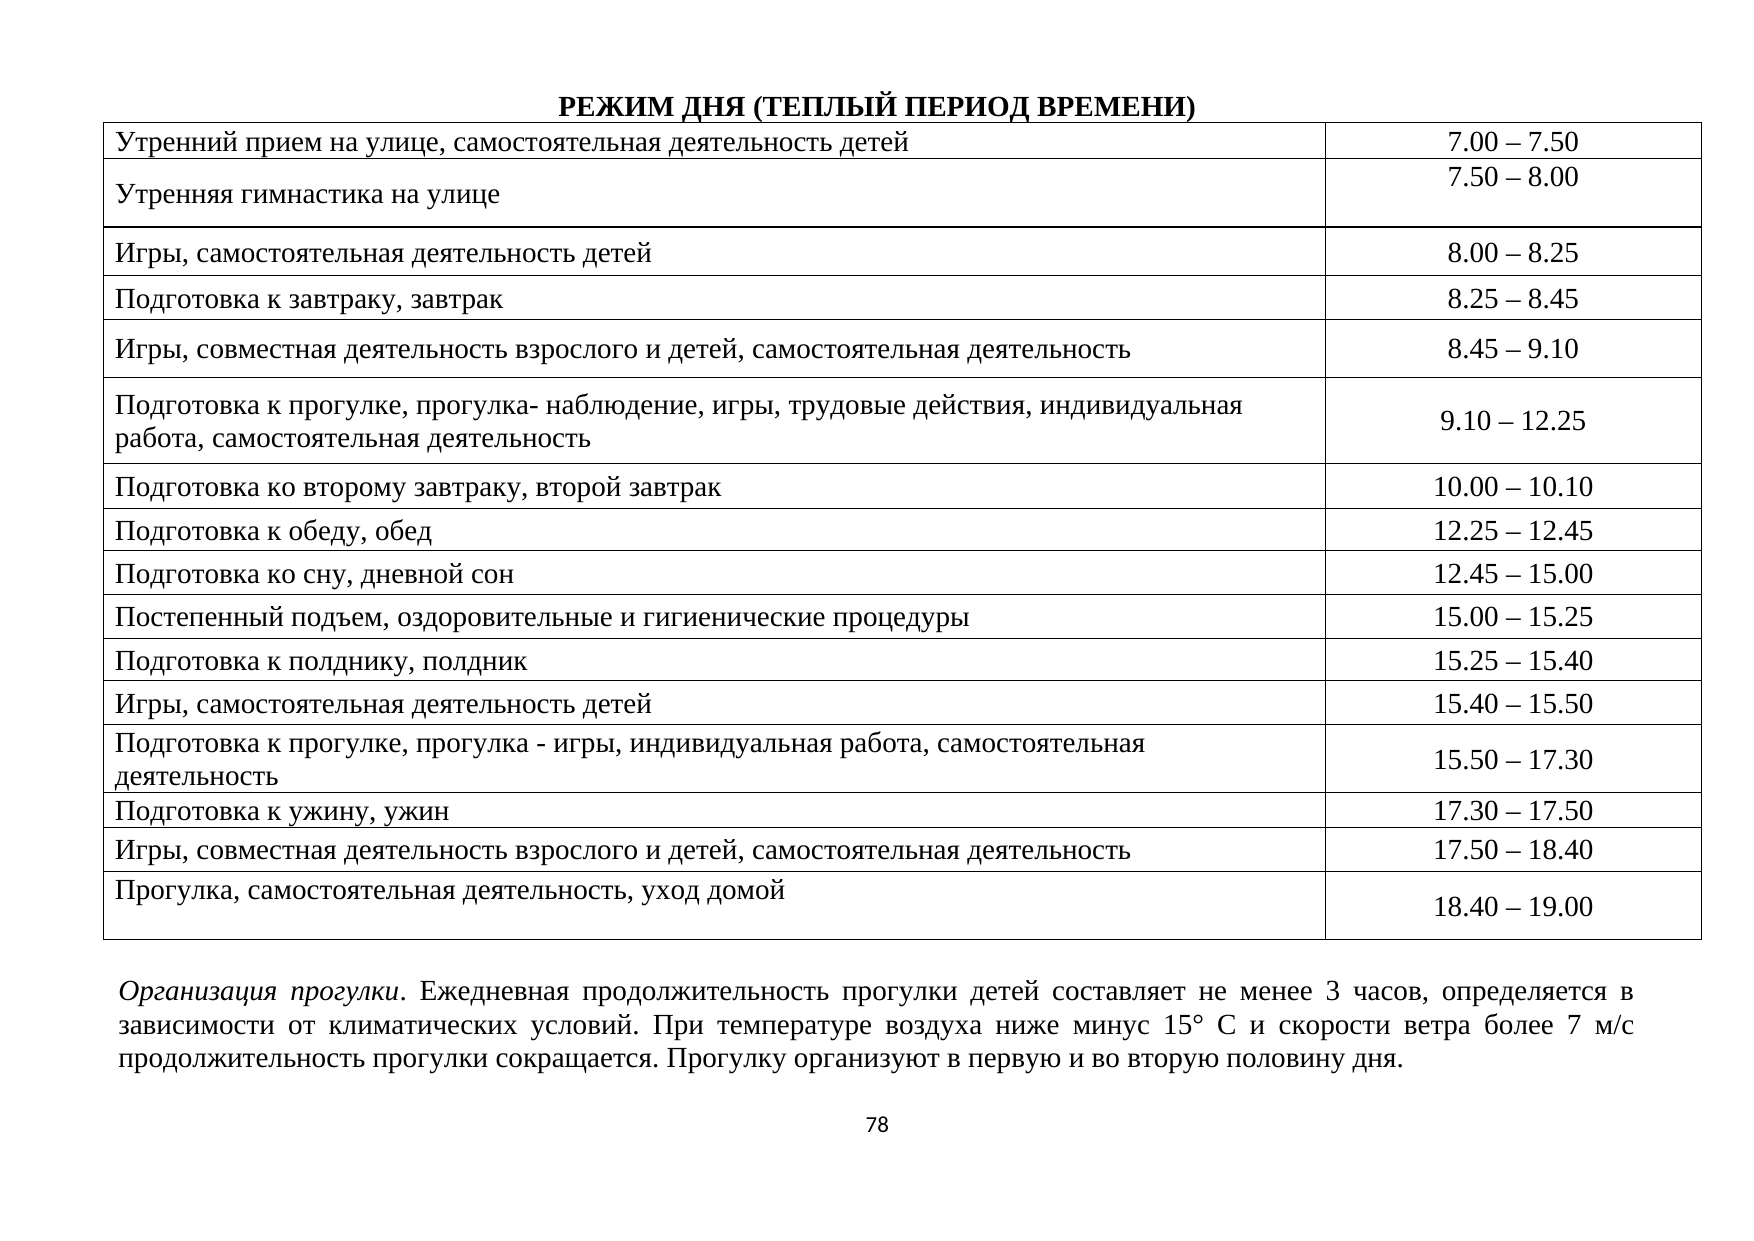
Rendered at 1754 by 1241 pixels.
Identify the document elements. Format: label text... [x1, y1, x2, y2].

table_cell Подготовка к обеду, обед [104, 509, 1325, 550]
table_cell 12.25 – 12.45 [1326, 509, 1701, 550]
table_cell 10.00 – 10.10 [1326, 464, 1701, 508]
table_cell 15.25 – 15.40 [1326, 639, 1701, 680]
text Организация прогулки. Ежедневная продолжительность прогулки детей составляет не менее 3 часов, определяется в зависимости от климатических условий. При температуре воздуха ниже минус 15° C и скорости ветра более 7 м/с продолжительность прогулки сокращается. Прогулку организуют в первую и во вторую половину дня. [118, 973, 1636, 1074]
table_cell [104, 228, 1325, 275]
table_cell Подготовка к прогулке, прогулка- наблюдение, игры, трудовые действия, индивидуальная работа, самостоятельная деятельность [104, 378, 1325, 463]
table_cell Игры, совместная деятельность взрослого и детей, самостоятельная деятельность [104, 320, 1325, 377]
table_cell Игры, совместная деятельность взрослого и детей, самостоятельная деятельность [104, 828, 1325, 871]
table_cell 17.50 – 18.40 [1326, 828, 1701, 871]
table_cell Прогулка, самостоятельная деятельность, уход домой [104, 872, 1325, 939]
table_cell 18.40 – 19.00 [1326, 872, 1701, 939]
table_cell Подготовка ко второму завтраку, второй завтрак [104, 464, 1325, 508]
table_cell 12.45 – 15.00 [1326, 551, 1701, 594]
table_header 7.00 – 7.50 [1326, 123, 1701, 158]
table_cell 7.50 – 8.00 [1326, 159, 1701, 226]
table_cell Подготовка к прогулке, прогулка - игры, индивидуальная работа, самостоятельная деятельность [104, 725, 1325, 792]
table_header Утренний прием на улице, самостоятельная деятельность детей [104, 123, 1325, 158]
table_cell 15.40 – 15.50 [1326, 681, 1701, 724]
text РЕЖИМ ДНЯ (ТЕПЛЫЙ ПЕРИОД ВРЕМЕНИ) [118, 89, 1636, 122]
table_cell Подготовка к ужину, ужин [104, 793, 1325, 827]
table_cell Утренняя гимнастика на улице [104, 159, 1325, 226]
table_cell 17.30 – 17.50 [1326, 793, 1701, 827]
table_cell 8.45 – 9.10 [1326, 320, 1701, 377]
table_cell Подготовка к завтраку, завтрак [104, 276, 1325, 319]
table_cell 15.50 – 17.30 [1326, 725, 1701, 792]
table_cell Подготовка к полднику, полдник [104, 639, 1325, 680]
table_cell 9.10 – 12.25 [1326, 378, 1701, 463]
table_cell 8.00 – 8.25 [1326, 228, 1701, 275]
table_cell Постепенный подъем, оздоровительные и гигиенические процедуры [104, 595, 1325, 637]
table_cell 15.00 – 15.25 [1326, 595, 1701, 637]
table_cell 8.25 – 8.45 [1326, 276, 1701, 319]
table_cell Игры, самостоятельная деятельность детей [104, 681, 1325, 724]
table_cell Подготовка ко сну, дневной сон [104, 551, 1325, 594]
